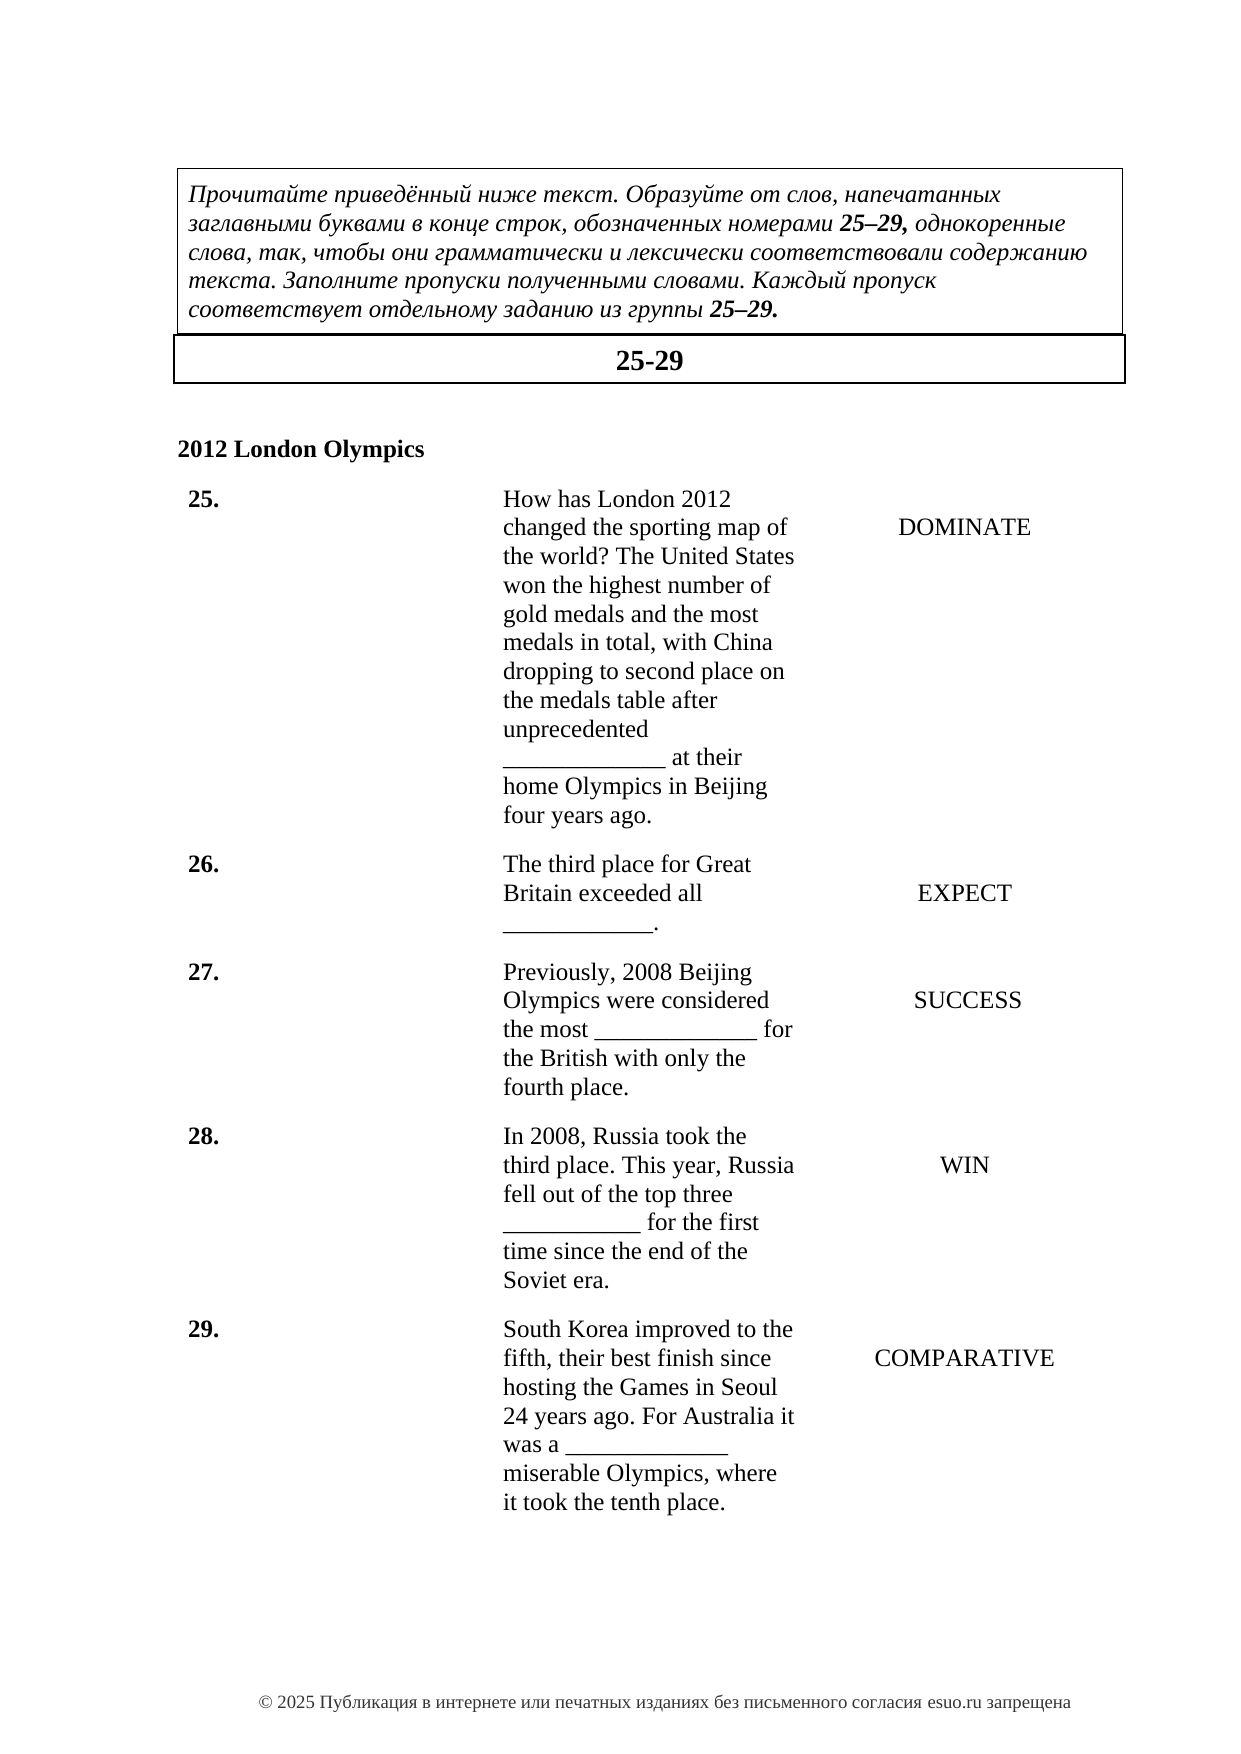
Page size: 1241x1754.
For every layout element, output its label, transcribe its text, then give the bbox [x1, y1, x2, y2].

table_cell 28. [177, 1111, 492, 1304]
table_cell The third place for Great Britain exceeded all ____________. [492, 839, 807, 946]
table_cell 27. [177, 946, 492, 1111]
table_cell 29. [177, 1304, 492, 1526]
table_cell 26. [177, 839, 492, 946]
text 2012 London Olympics [177, 434, 1122, 463]
table_cell Previously, 2008 Beijing Olympics were considered the most _____________ for the British with only the fourth place. [492, 946, 807, 1111]
table_cell EXPECT [807, 839, 1122, 946]
table_cell WIN [807, 1111, 1122, 1304]
table_cell In 2008, Russia took the third place. This year, Russia fell out of the top three ___________ for the first time since the end of the Soviet era. [492, 1111, 807, 1304]
subtitle 25-29 [175, 336, 1124, 382]
table_header Прочитайте приведённый ниже текст. Образуйте от слов, напечатанных заглавными буквами в конце строк, обозначенных номерами 25–29, однокоренные слова, так, чтобы они грамматически и лексически соответствовали содержанию текста. Заполните пропуски полученными словами. Каждый пропуск соответствует отдельному заданию из группы 25–29. [178, 169, 1122, 333]
table_header How has London 2012 changed the sporting map of the world? The United States won the highest number of gold medals and the most medals in total, with China dropping to second place on the medals table after unprecedented _____________ at their home Olympics in Beijing four years ago. [492, 473, 807, 839]
table_cell SUCCESS [807, 946, 1122, 1111]
table_cell South Korea improved to the fifth, their best finish since hosting the Games in Seoul 24 years ago. For Australia it was a _____________ miserable Olympics, where it took the tenth place. [492, 1304, 807, 1526]
table_cell COMPARATIVE [807, 1304, 1122, 1526]
table_header 25. [177, 473, 492, 839]
table_header DOMINATE [807, 473, 1122, 839]
